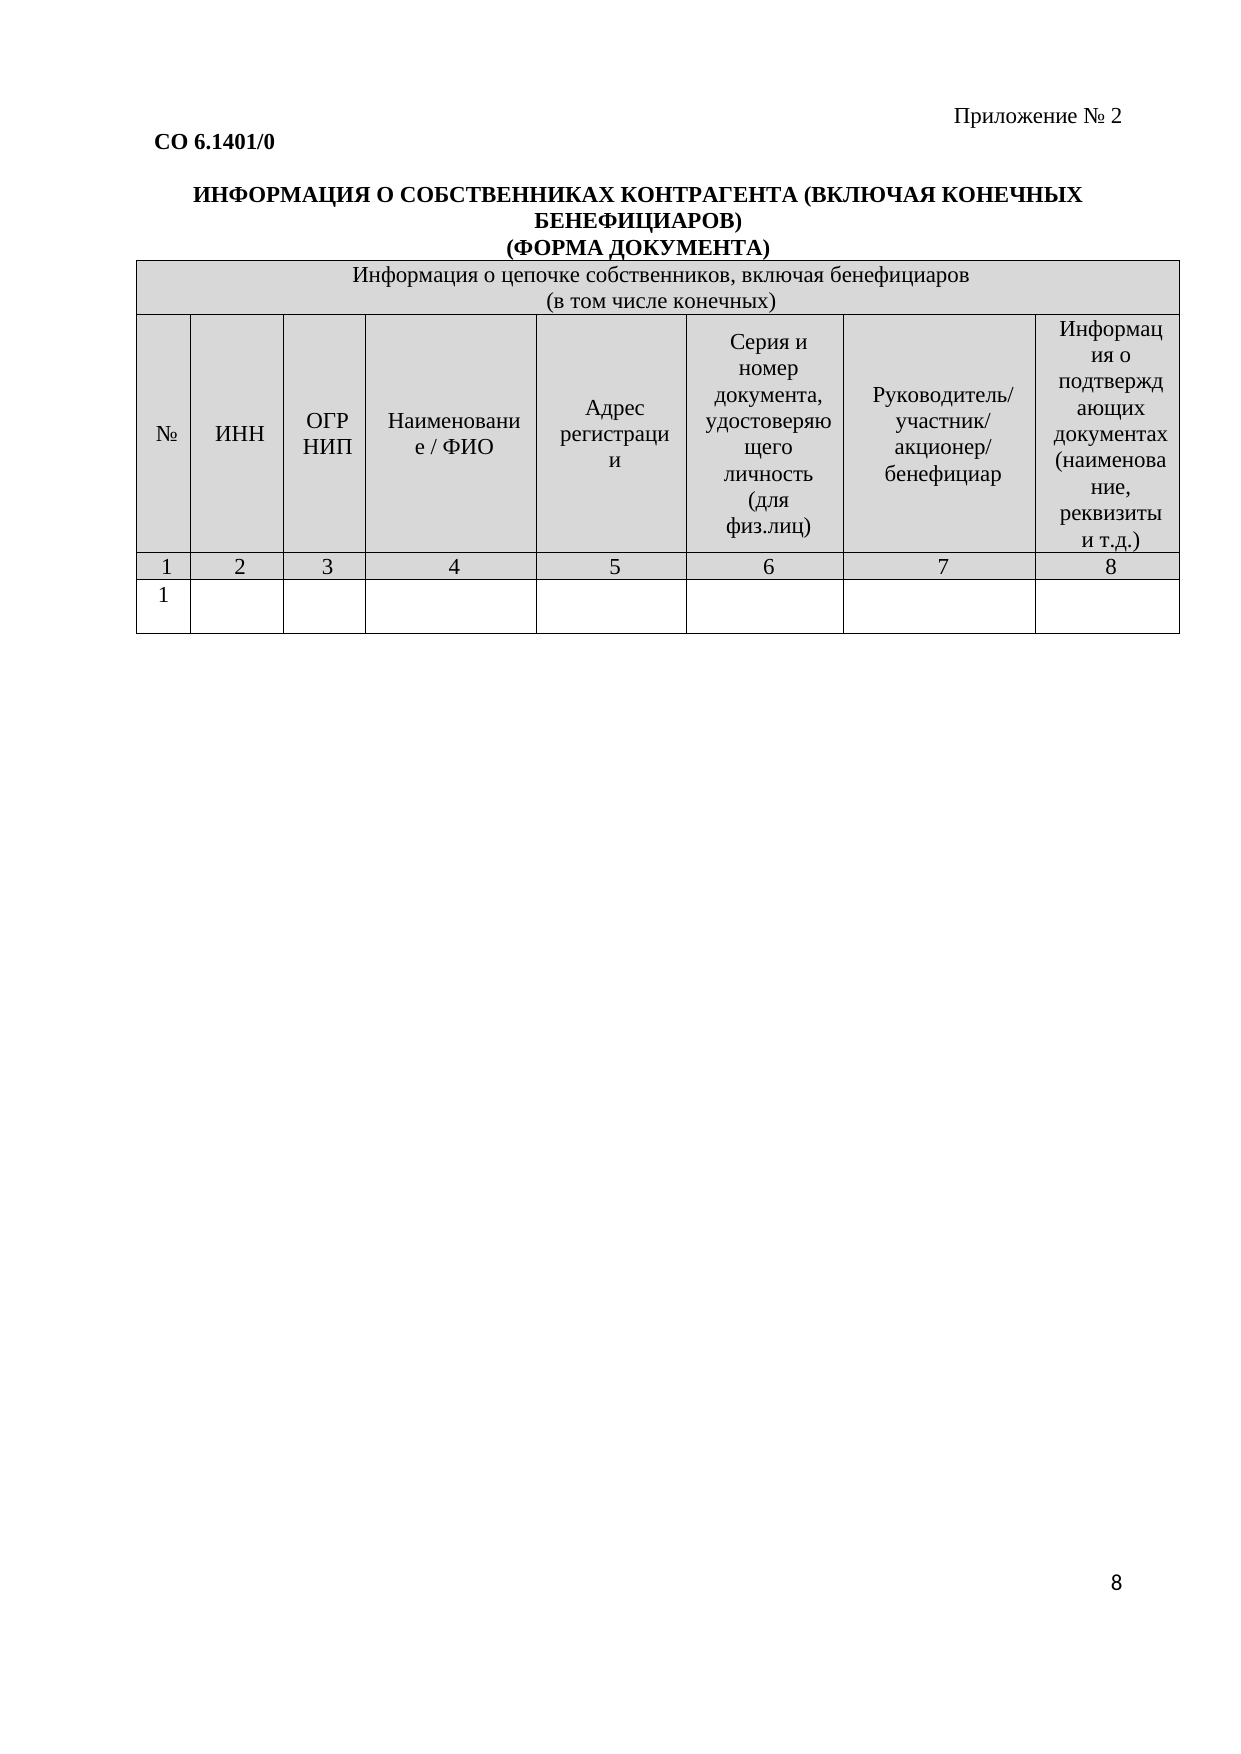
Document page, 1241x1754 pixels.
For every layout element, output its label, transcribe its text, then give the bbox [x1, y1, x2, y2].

table_header Информация о цепочке собственников, включая бенефициаров (в том числе конечных) [137, 261, 1179, 314]
table_cell [284, 580, 365, 633]
table_cell 1 [137, 553, 190, 579]
table_cell [844, 580, 1035, 633]
text Приложение № 2 [154, 102, 1122, 128]
table_cell [537, 580, 686, 633]
table_cell [366, 580, 536, 633]
table_cell № [137, 315, 190, 552]
table_cell [1036, 580, 1179, 633]
table_cell ОГРНИП [284, 315, 365, 552]
table_cell 4 [366, 553, 536, 579]
table_cell 8 [1036, 553, 1179, 579]
table_cell Руководитель/участник/акционер/бенефициар [844, 315, 1035, 552]
text Информация о собственниках контрагента (включая конечных бенефициаров) [154, 181, 1122, 234]
table_cell Информация о подтверждающих документах (наименование, реквизиты и т.д.) [1036, 315, 1179, 552]
table_cell 3 [284, 553, 365, 579]
table_cell Адрес регистрации [537, 315, 686, 552]
table_cell Серия и номер документа, удостоверяющего личность (для физ.лиц) [687, 315, 843, 552]
text СО 6.1401/0 [154, 128, 1122, 154]
table_cell ИНН [191, 315, 283, 552]
table_cell [191, 580, 283, 633]
table_cell 5 [537, 553, 686, 579]
table_cell 7 [844, 553, 1035, 579]
text (ФОРМА ДОКУМЕНТА) [154, 234, 1122, 260]
table_cell Наименование / ФИО [366, 315, 536, 552]
table_cell 2 [191, 553, 283, 579]
table_cell 1 [137, 580, 190, 633]
table_cell [687, 580, 843, 633]
table_cell 6 [687, 553, 843, 579]
